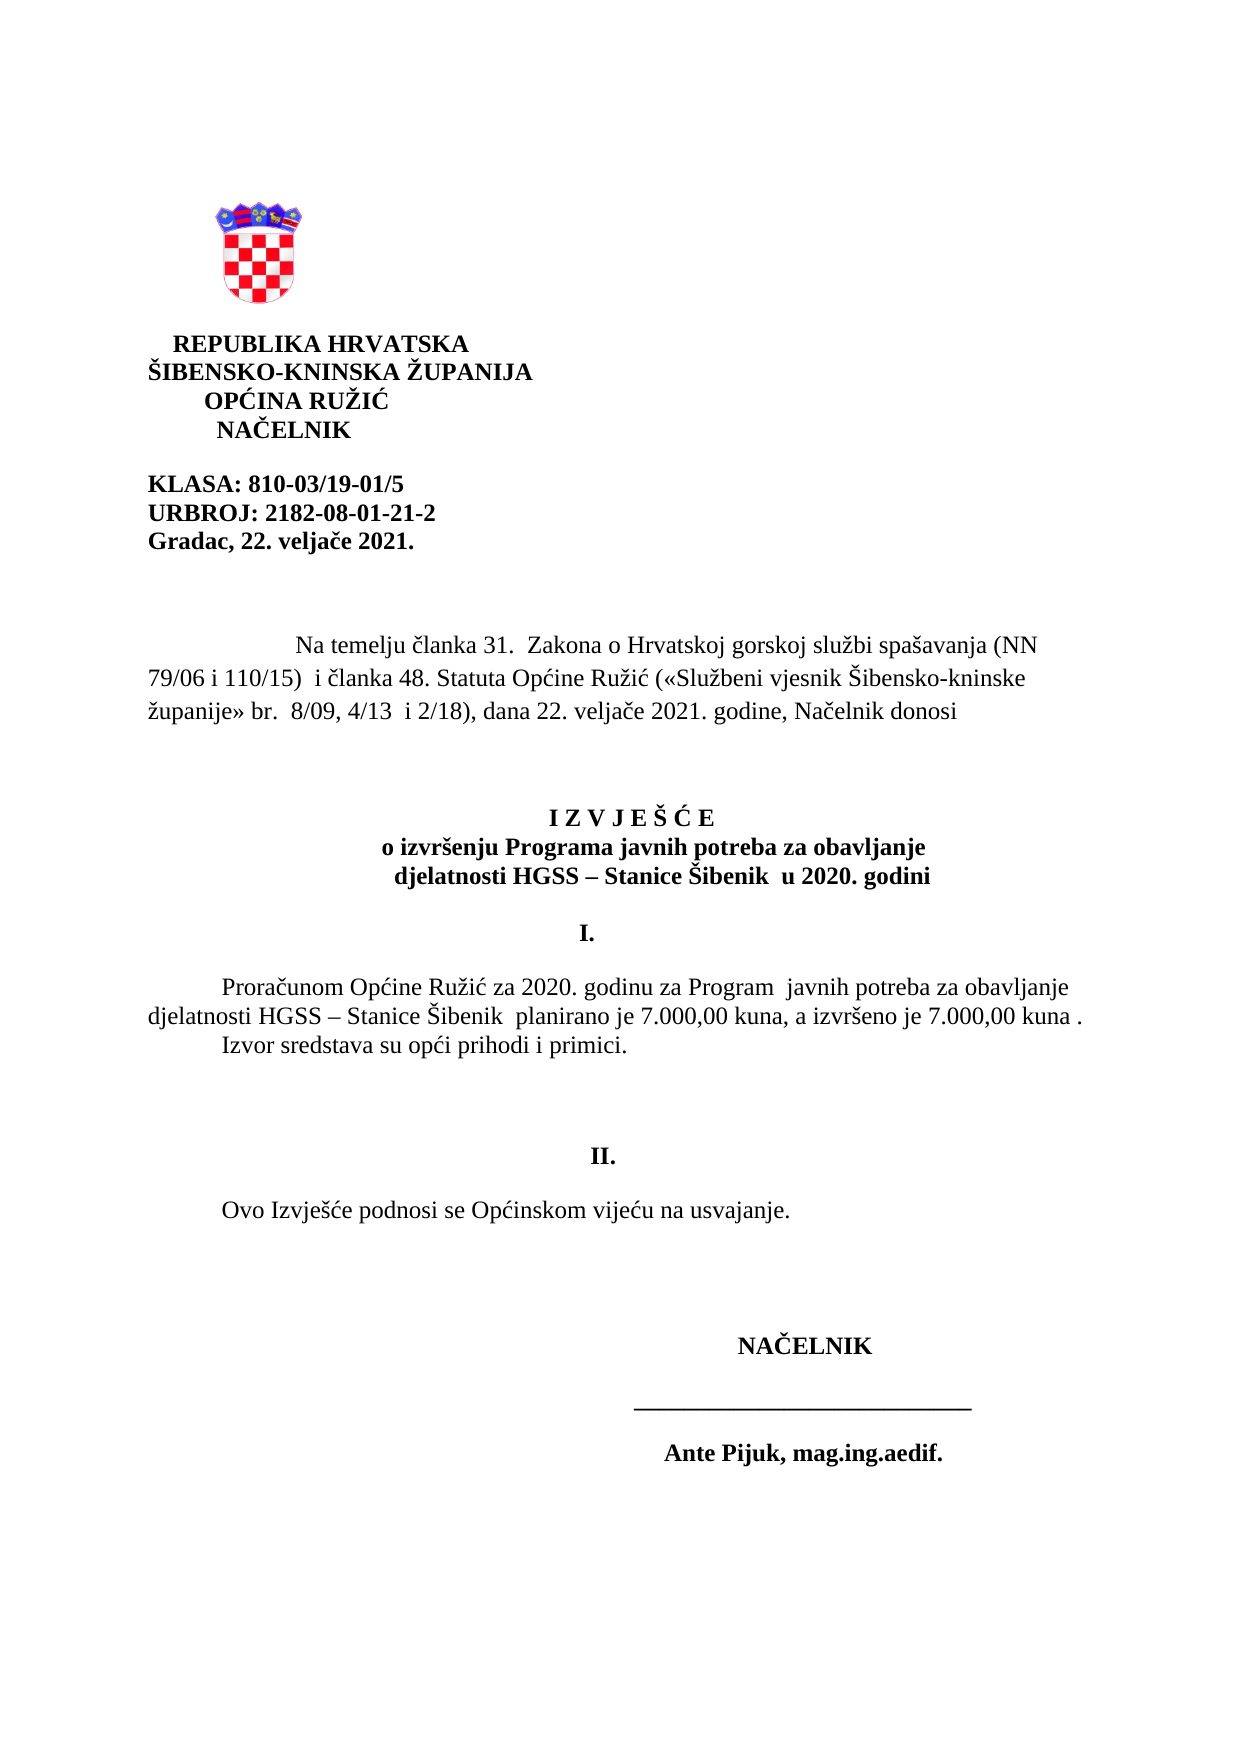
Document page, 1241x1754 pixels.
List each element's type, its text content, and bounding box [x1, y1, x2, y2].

text ŠIBENSKO-KNINSKA ŽUPANIJA [148, 357, 1093, 386]
text ___________________________ [148, 1384, 1093, 1413]
text Ovo Izvješće podnosi se Općinskom vijeću na usvajanje. [148, 1195, 1093, 1224]
text KLASA: 810-03/19-01/5 [148, 469, 1093, 498]
picture [215, 200, 303, 304]
text Proračunom Općine Ružić za 2020. godinu za Program javnih potreba za obavljanje djelatnosti HGSS – Stanice Šibenik planirano je 7.000,00 kuna, a izvršeno je 7.000,00 kuna . [148, 972, 1093, 1030]
text djelatnosti HGSS – Stanice Šibenik u 2020. godini [295, 861, 1093, 890]
text Na temelju članka 31. Zakona o Hrvatskoj gorskoj službi spašavanja (NN 79/06 i 110/15) i članka 48. Statuta Općine Ružić («Službeni vjesnik Šibensko-kninske županije» br. 8/09, 4/13 i 2/18), dana 22. veljače 2021. godine, Načelnik donosi [148, 630, 1093, 724]
text Ante Pijuk, mag.ing.aedif. [148, 1438, 1093, 1467]
text NAČELNIK [148, 1331, 1093, 1359]
text Izvor sredstava su opći prihodi i primici. [148, 1030, 1093, 1058]
text REPUBLIKA HRVATSKA [148, 329, 1093, 357]
text II. [148, 1141, 1093, 1170]
text NAČELNIK [148, 415, 1093, 444]
text I. [148, 918, 1093, 947]
text I Z V J E Š Ć E [148, 803, 1093, 832]
text OPĆINA RUŽIĆ [148, 386, 1093, 415]
text o izvršenju Programa javnih potreba za obavljanje [369, 832, 1093, 861]
text URBROJ: 2182-08-01-21-2 [148, 498, 1093, 526]
text Gradac, 22. veljače 2021. [148, 526, 1093, 555]
